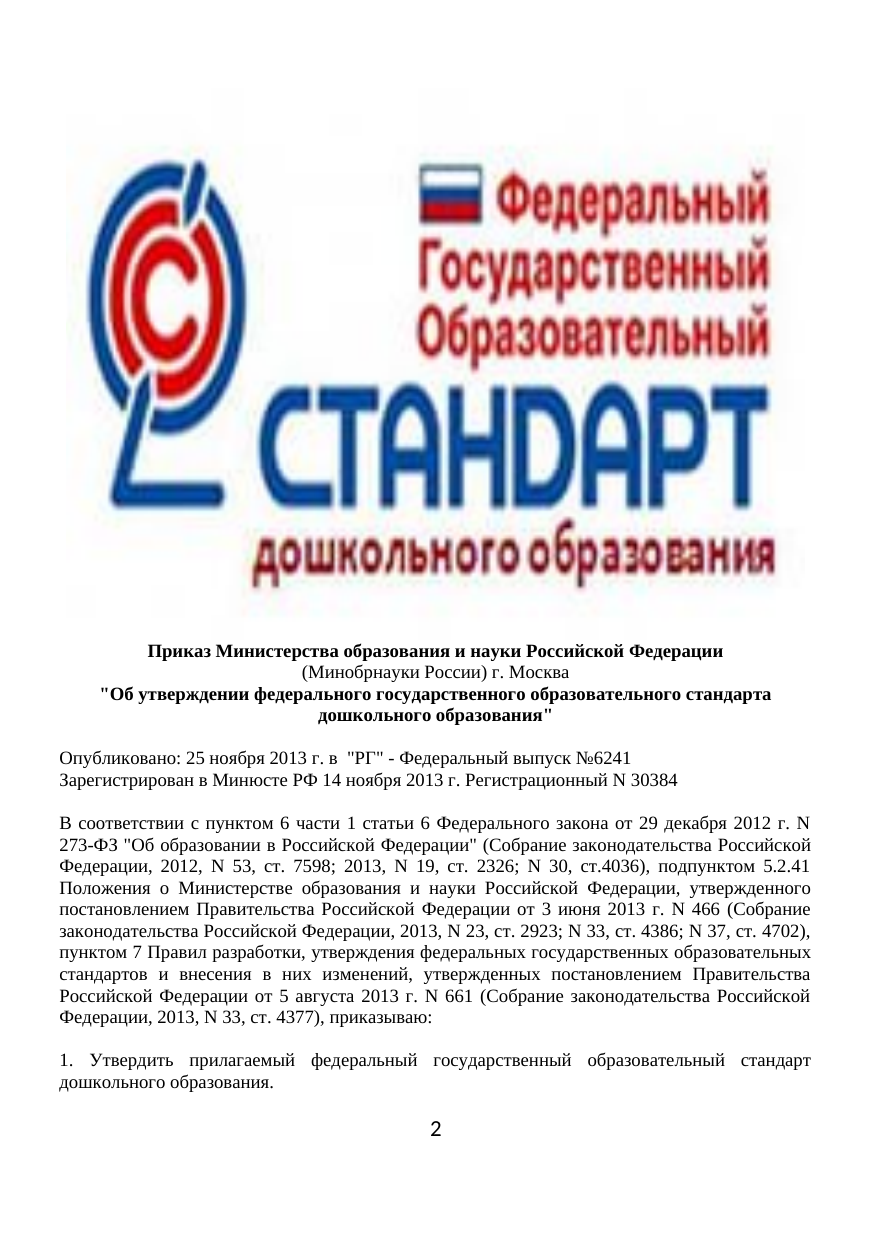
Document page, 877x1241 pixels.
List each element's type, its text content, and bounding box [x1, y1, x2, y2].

text Опубликовано: 25 ноября . в "РГ" - Федеральный выпуск №6241 [59, 747, 812, 769]
text (Минобрнауки России) г. Москва [59, 661, 812, 683]
text 1. Утвердить прилагаемый федеральный государственный образовательный стандарт дошкольного образования. [59, 1049, 812, 1092]
text В соответствии с пунктом 6 части 1 статьи 6 Федерального закона от 29 декабря . N 273-ФЗ "Об образовании в Российской Федерации" (Собрание законодательства Российской Федерации, 2012, N 53, ст. 7598; 2013, N 19, ст. 2326; N 30, ст.4036), подпунктом 5.2.41 Положения о Министерстве образования и науки Российской Федерации, утвержденного постановлением Правительства Российской Федерации от 3 июня . N 466 (Собрание законодательства Российской Федерации, 2013, N 23, ст. 2923; N 33, ст. 4386; N 37, ст. 4702), пунктом 7 Правил разработки, утверждения федеральных государственных образовательных стандартов и внесения в них изменений, утвержденных постановлением Правительства Российской Федерации от 5 августа . N 661 (Собрание законодательства Российской Федерации, 2013, N 33, ст. 4377), приказываю: [59, 812, 812, 1028]
picture [66, 88, 805, 640]
text Зарегистрирован в Минюсте РФ 14 ноября . Регистрационный N 30384 [59, 769, 812, 790]
text "Об утверждении федерального государственного образовательного стандарта дошкольного образования" [59, 683, 812, 726]
